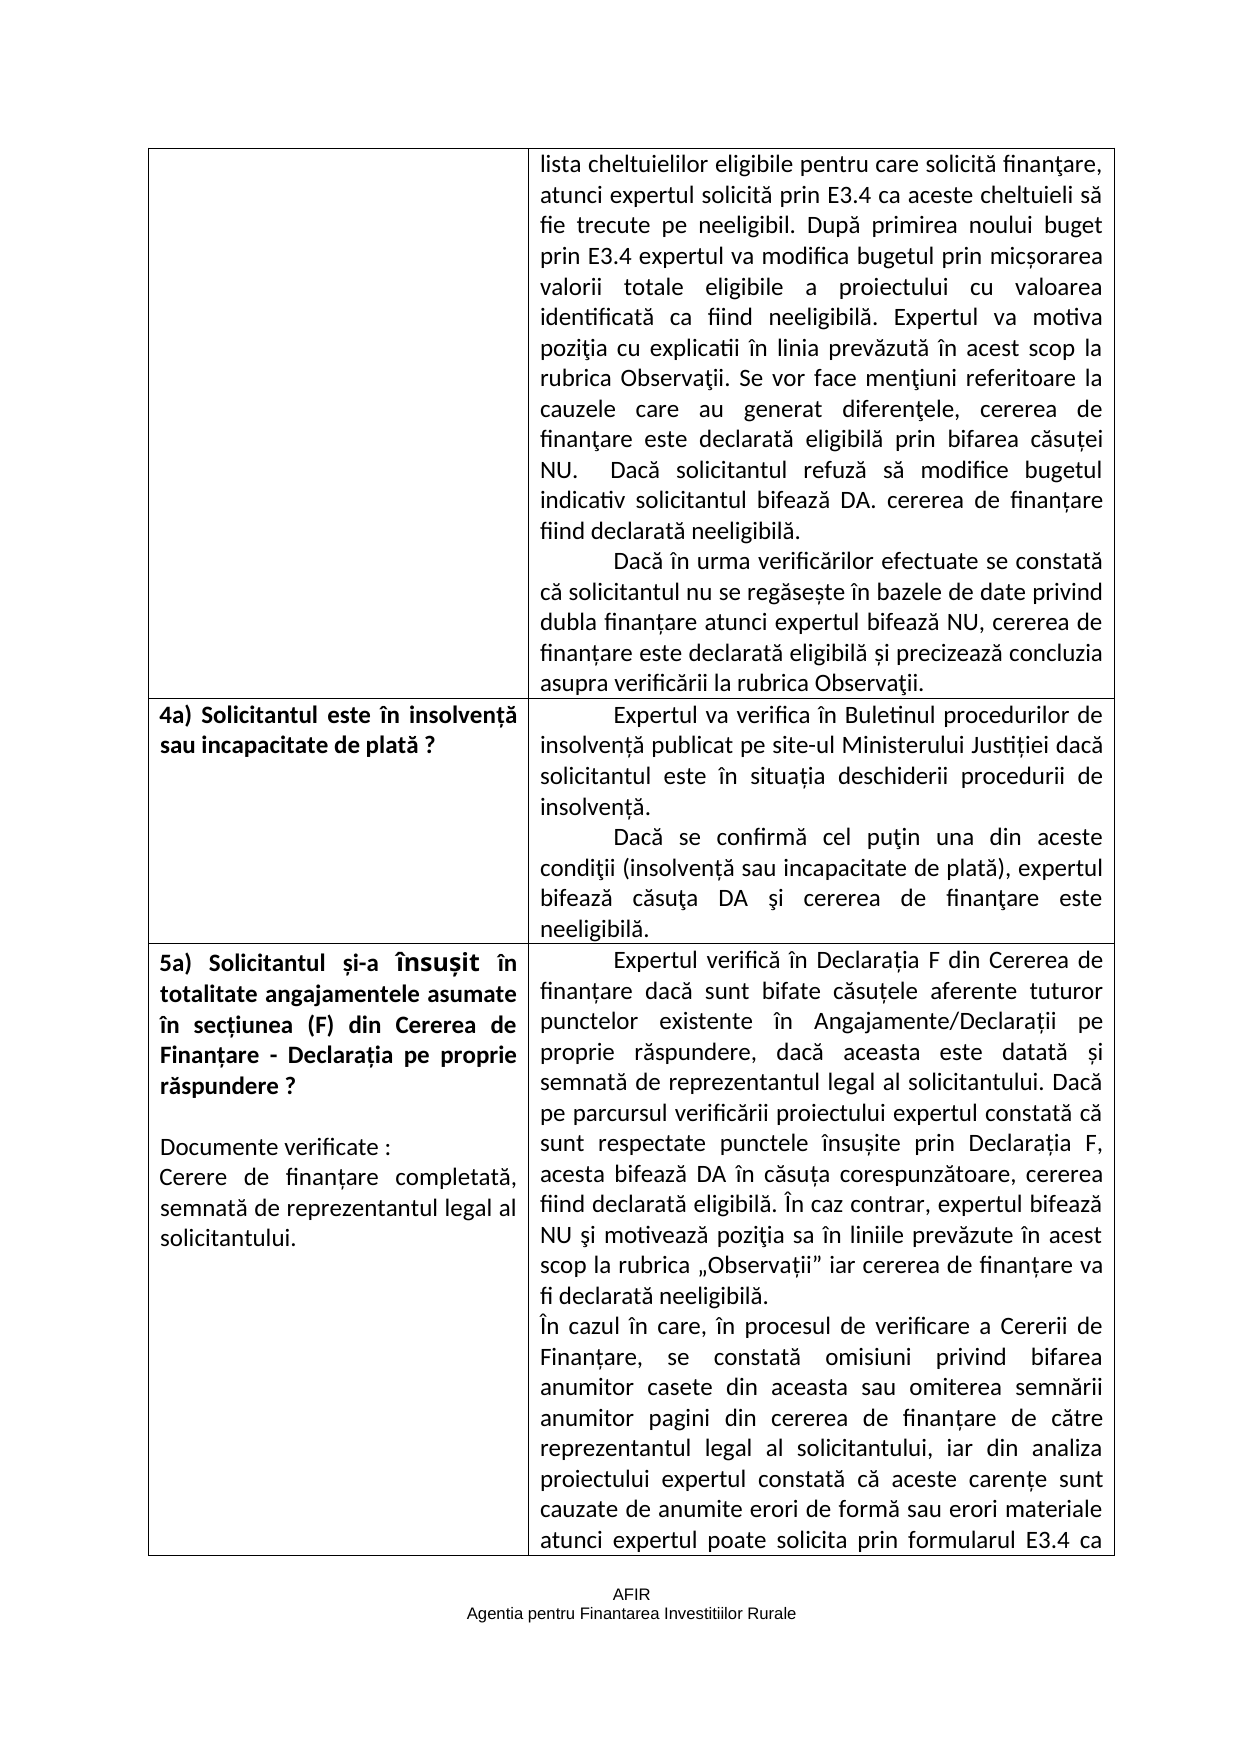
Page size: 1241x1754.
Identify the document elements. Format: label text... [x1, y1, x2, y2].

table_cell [529, 149, 1114, 698]
table_cell 4a) Solicitantul este în insolvență sau incapacitate de plată ? [149, 699, 528, 943]
table_cell Expertul va verifica în Buletinul procedurilor de insolvență publicat pe site-ul Ministerului Justiției dacă solicitantul este în situația deschiderii procedurii de insolvență. Dacă se confirmă cel puţin una din aceste condiţii (insolvență sau incapacitate de plată), expertul bifează căsuţa DA şi cererea de finanţare este neeligibilă. [529, 699, 1114, 943]
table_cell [149, 149, 528, 698]
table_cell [149, 944, 528, 1555]
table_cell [529, 944, 1114, 1555]
